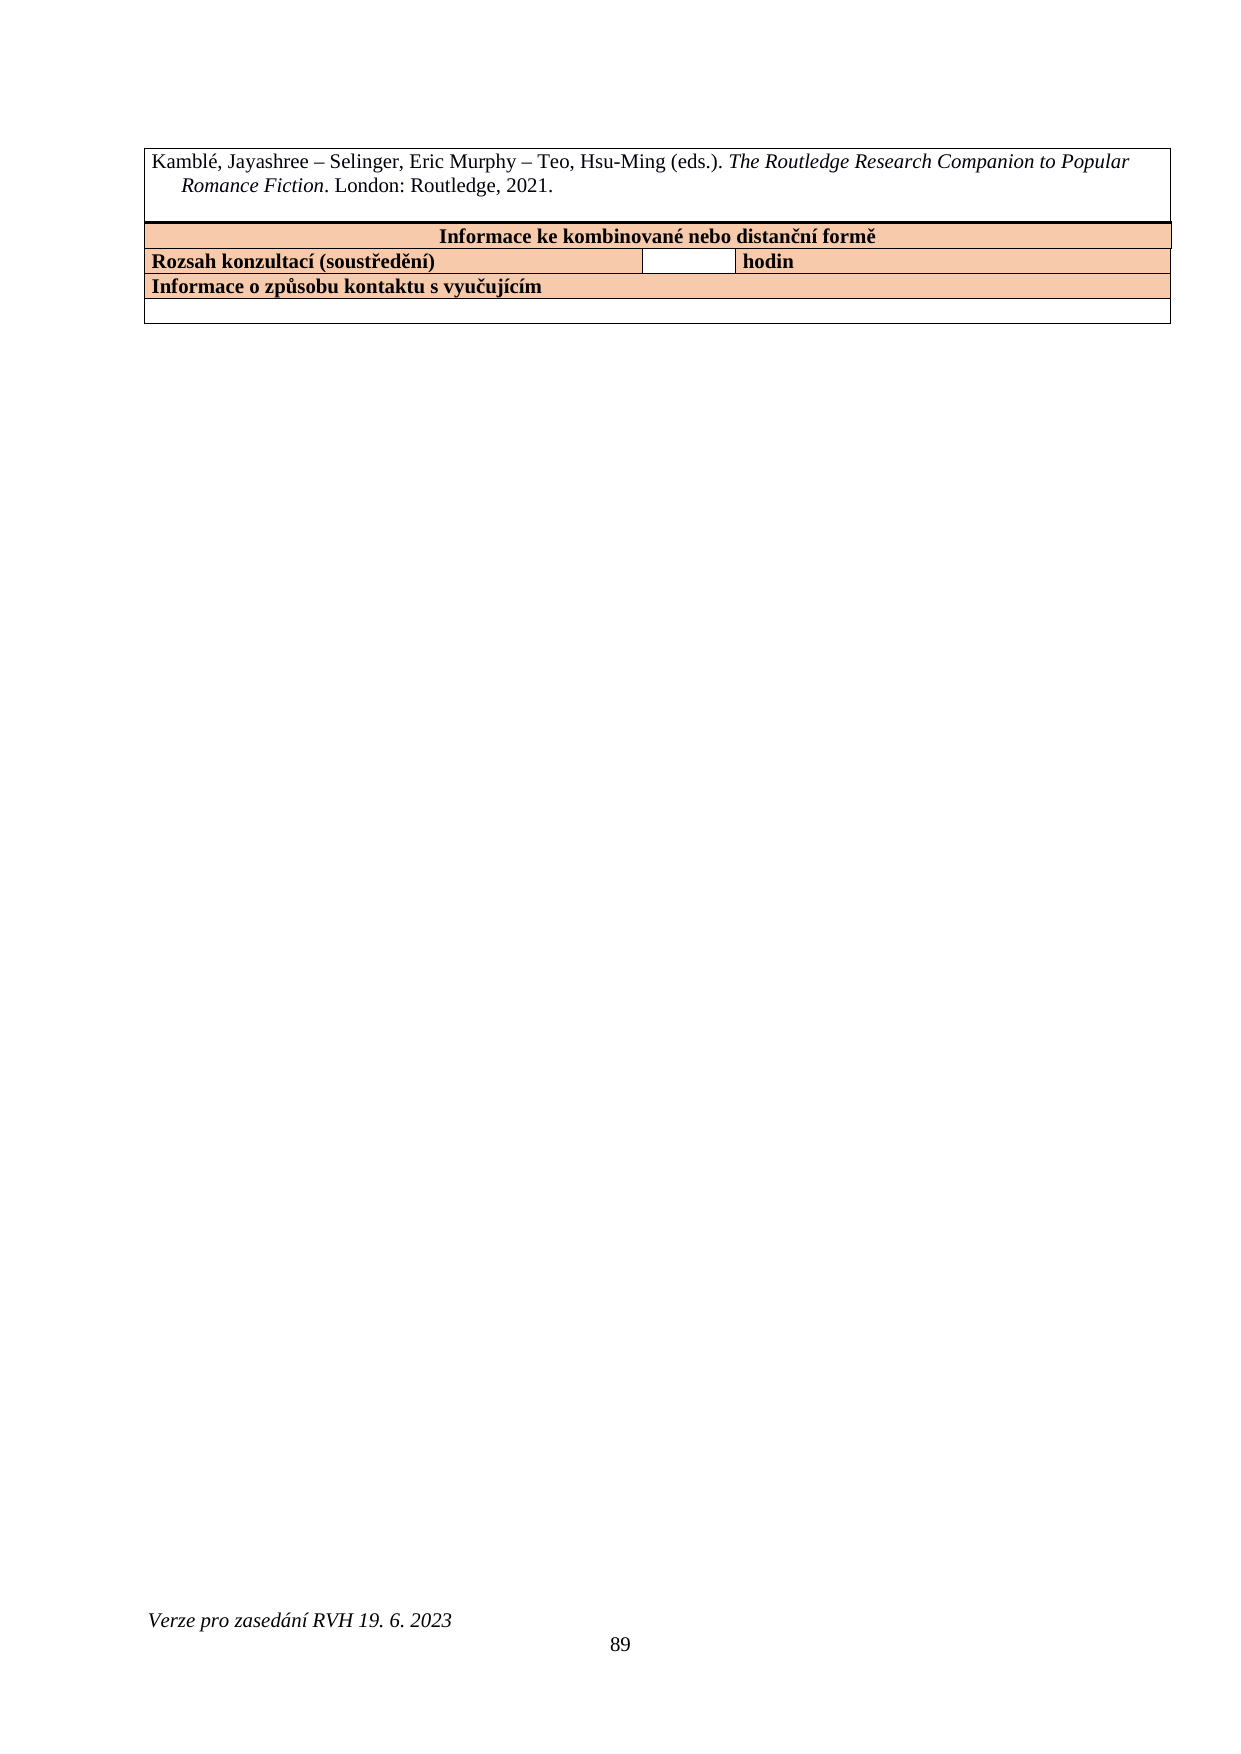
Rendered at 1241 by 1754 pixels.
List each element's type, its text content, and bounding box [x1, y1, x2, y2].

table_cell hodin [736, 249, 1170, 273]
table_cell Informace ke kombinované nebo distanční formě [145, 224, 1171, 248]
table_cell [145, 299, 1170, 323]
table_cell Rozsah konzultací (soustředění) [145, 249, 642, 273]
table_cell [145, 149, 1170, 221]
table_cell [643, 249, 735, 273]
table_cell Informace o způsobu kontaktu s vyučujícím [145, 274, 1170, 298]
